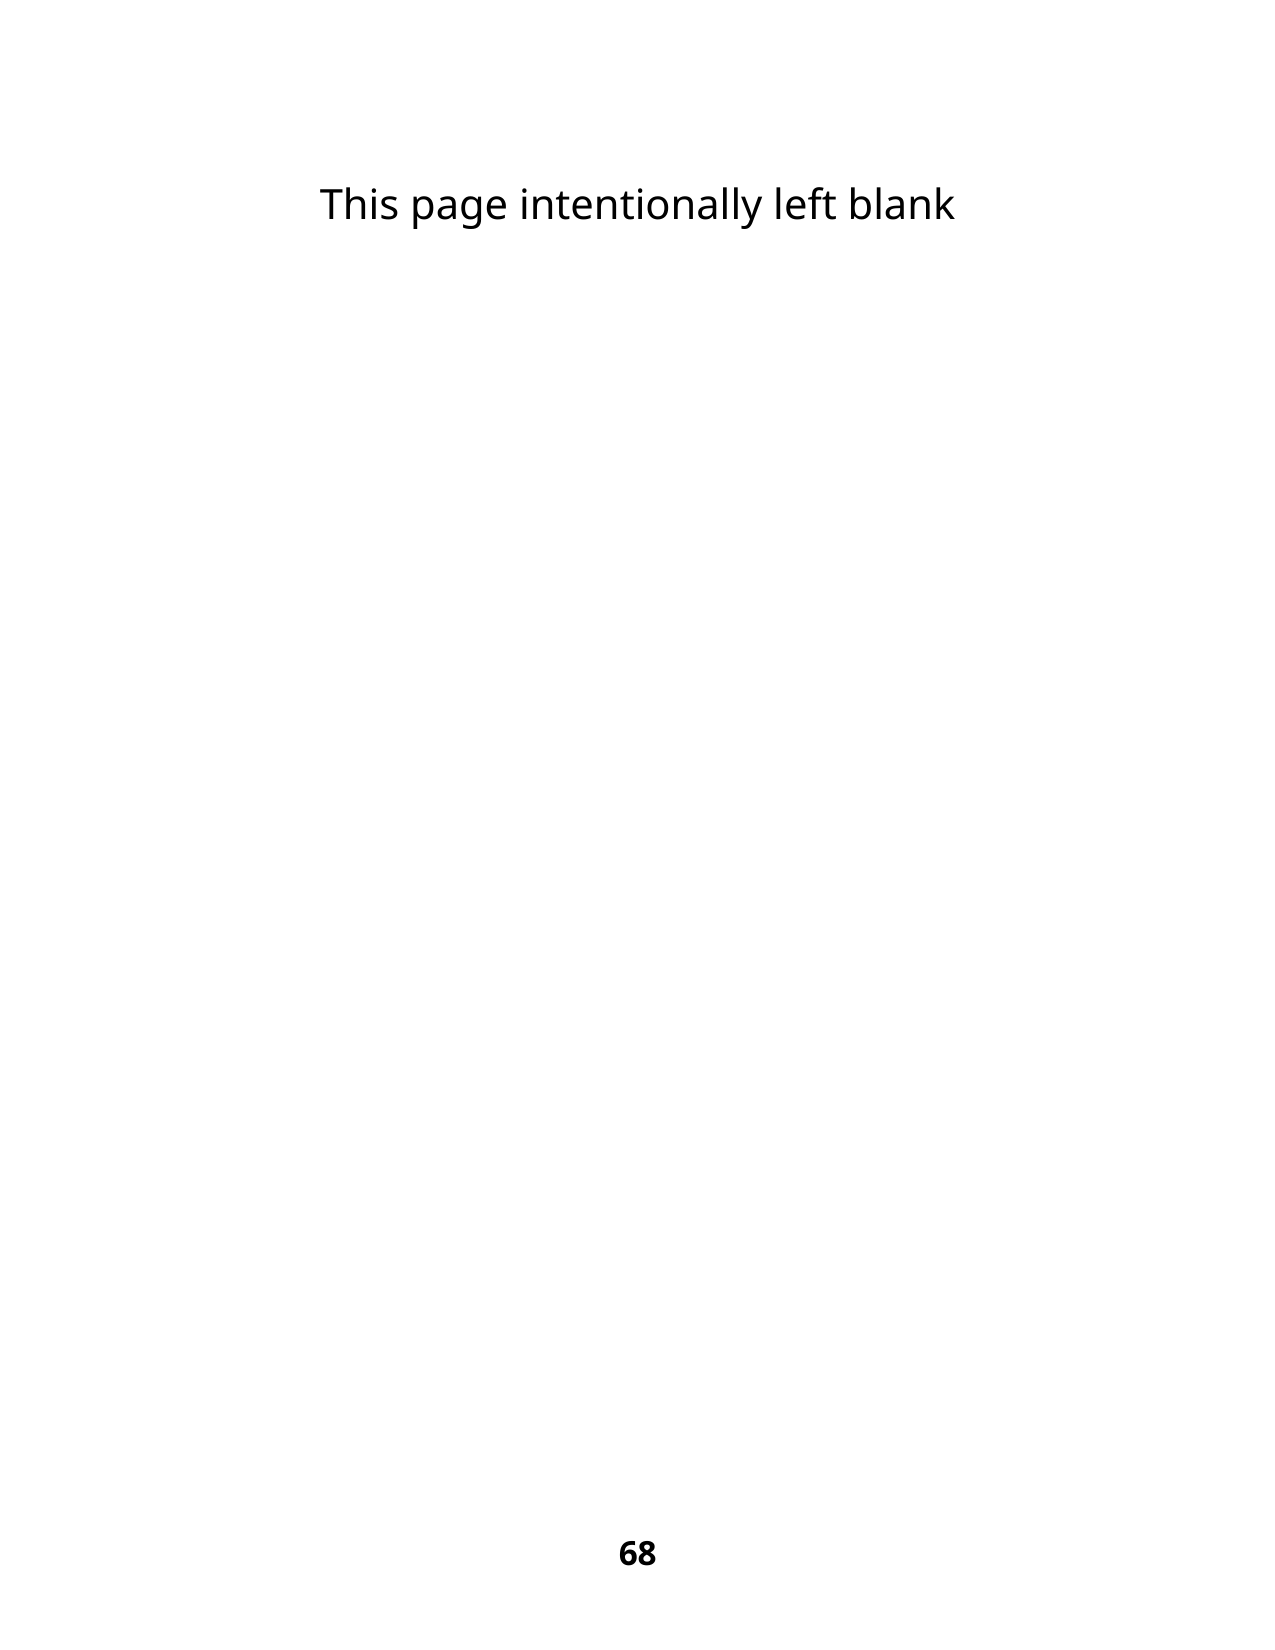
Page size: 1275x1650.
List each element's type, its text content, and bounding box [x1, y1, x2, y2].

text This page intentionally left blank [150, 175, 1125, 232]
